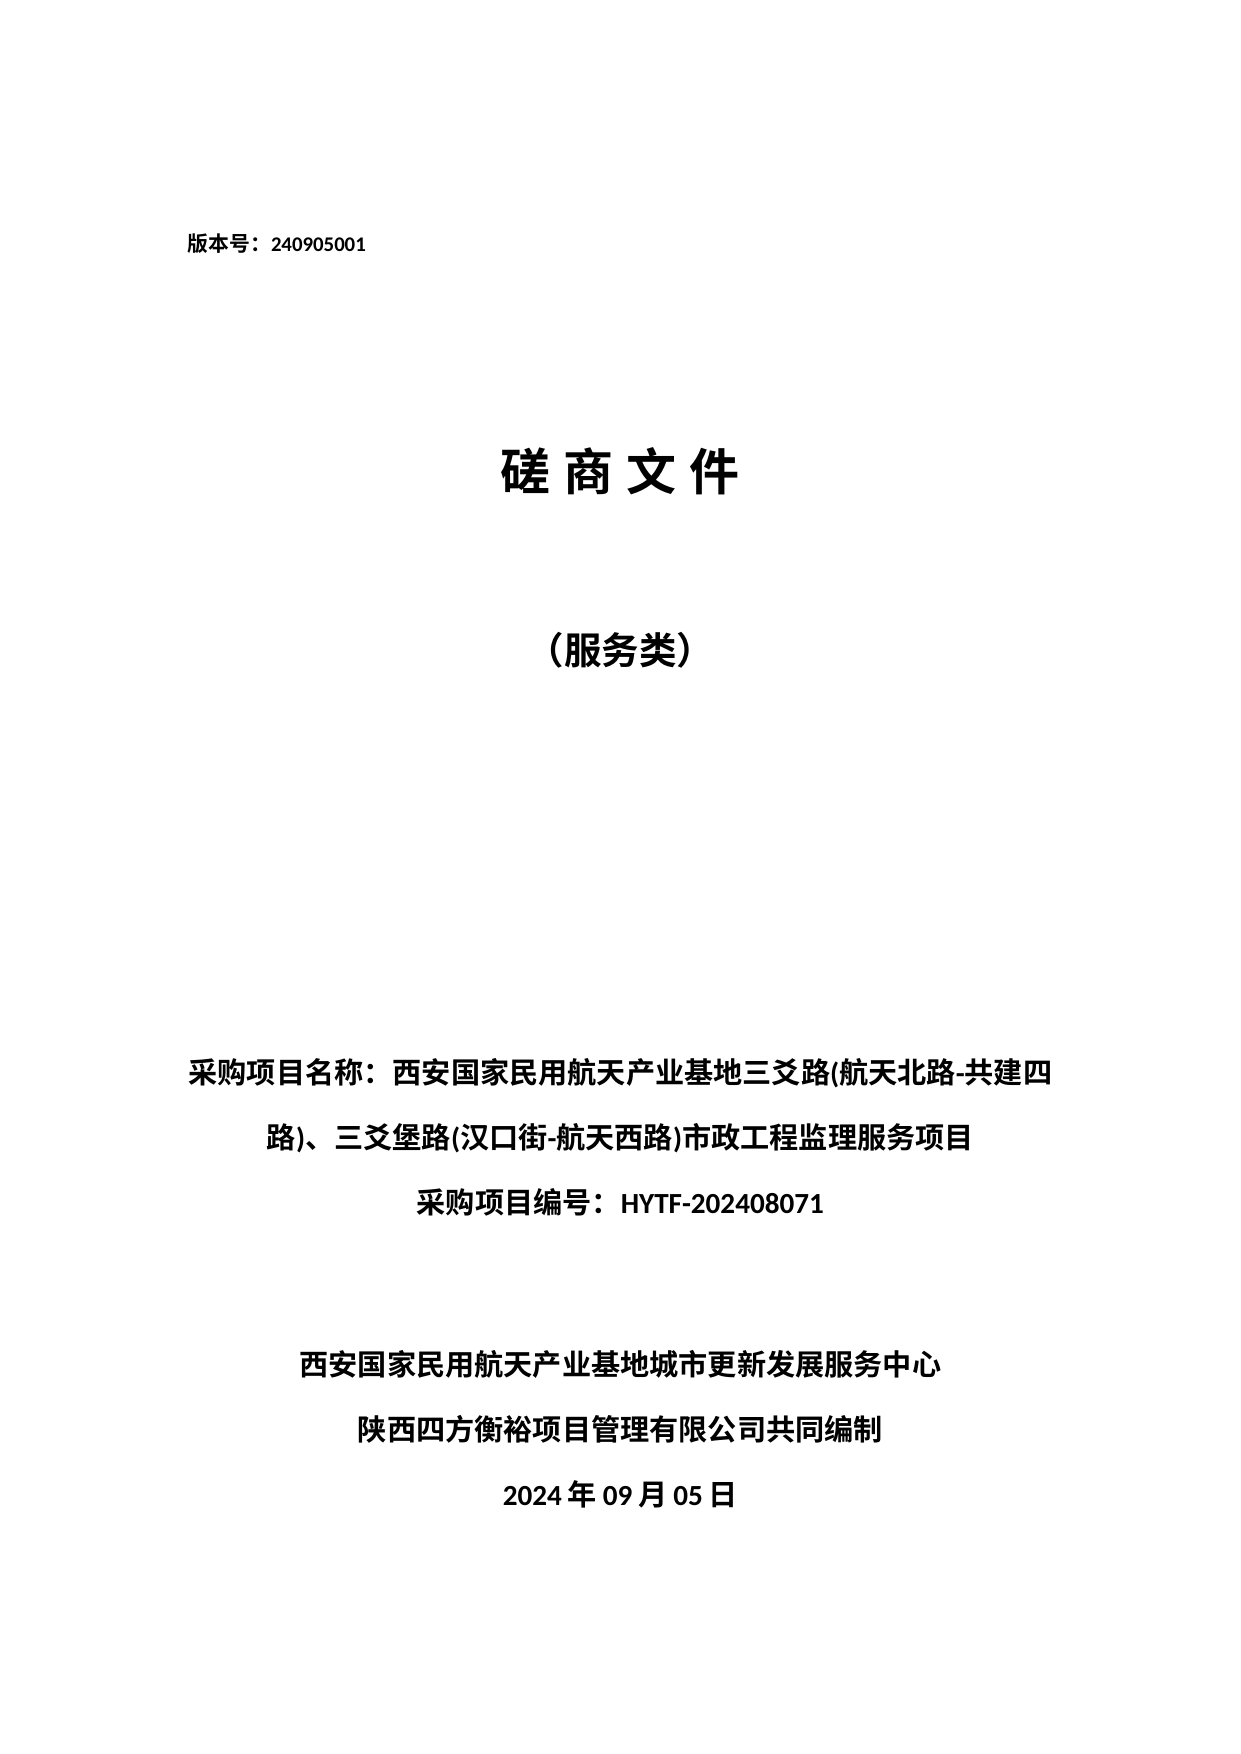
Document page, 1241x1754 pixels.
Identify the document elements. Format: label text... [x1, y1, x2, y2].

text 磋 商 文 件 [187, 422, 1053, 617]
text 陕西四方衡裕项目管理有限公司共同编制 [187, 1397, 1053, 1462]
text （服务类） [187, 617, 1053, 1039]
text 采购项目名称：西安国家民用航天产业基地三爻路(航天北路-共建四路)、三爻堡路(汉口街-航天西路)市政工程监理服务项目 [187, 1039, 1053, 1169]
text 版本号：240905001 [187, 227, 1053, 422]
text 采购项目编号：HYTF-202408071 [187, 1169, 1053, 1332]
text 2024年09月05日 [187, 1462, 1053, 1527]
text 西安国家民用航天产业基地城市更新发展服务中心 [187, 1332, 1053, 1397]
